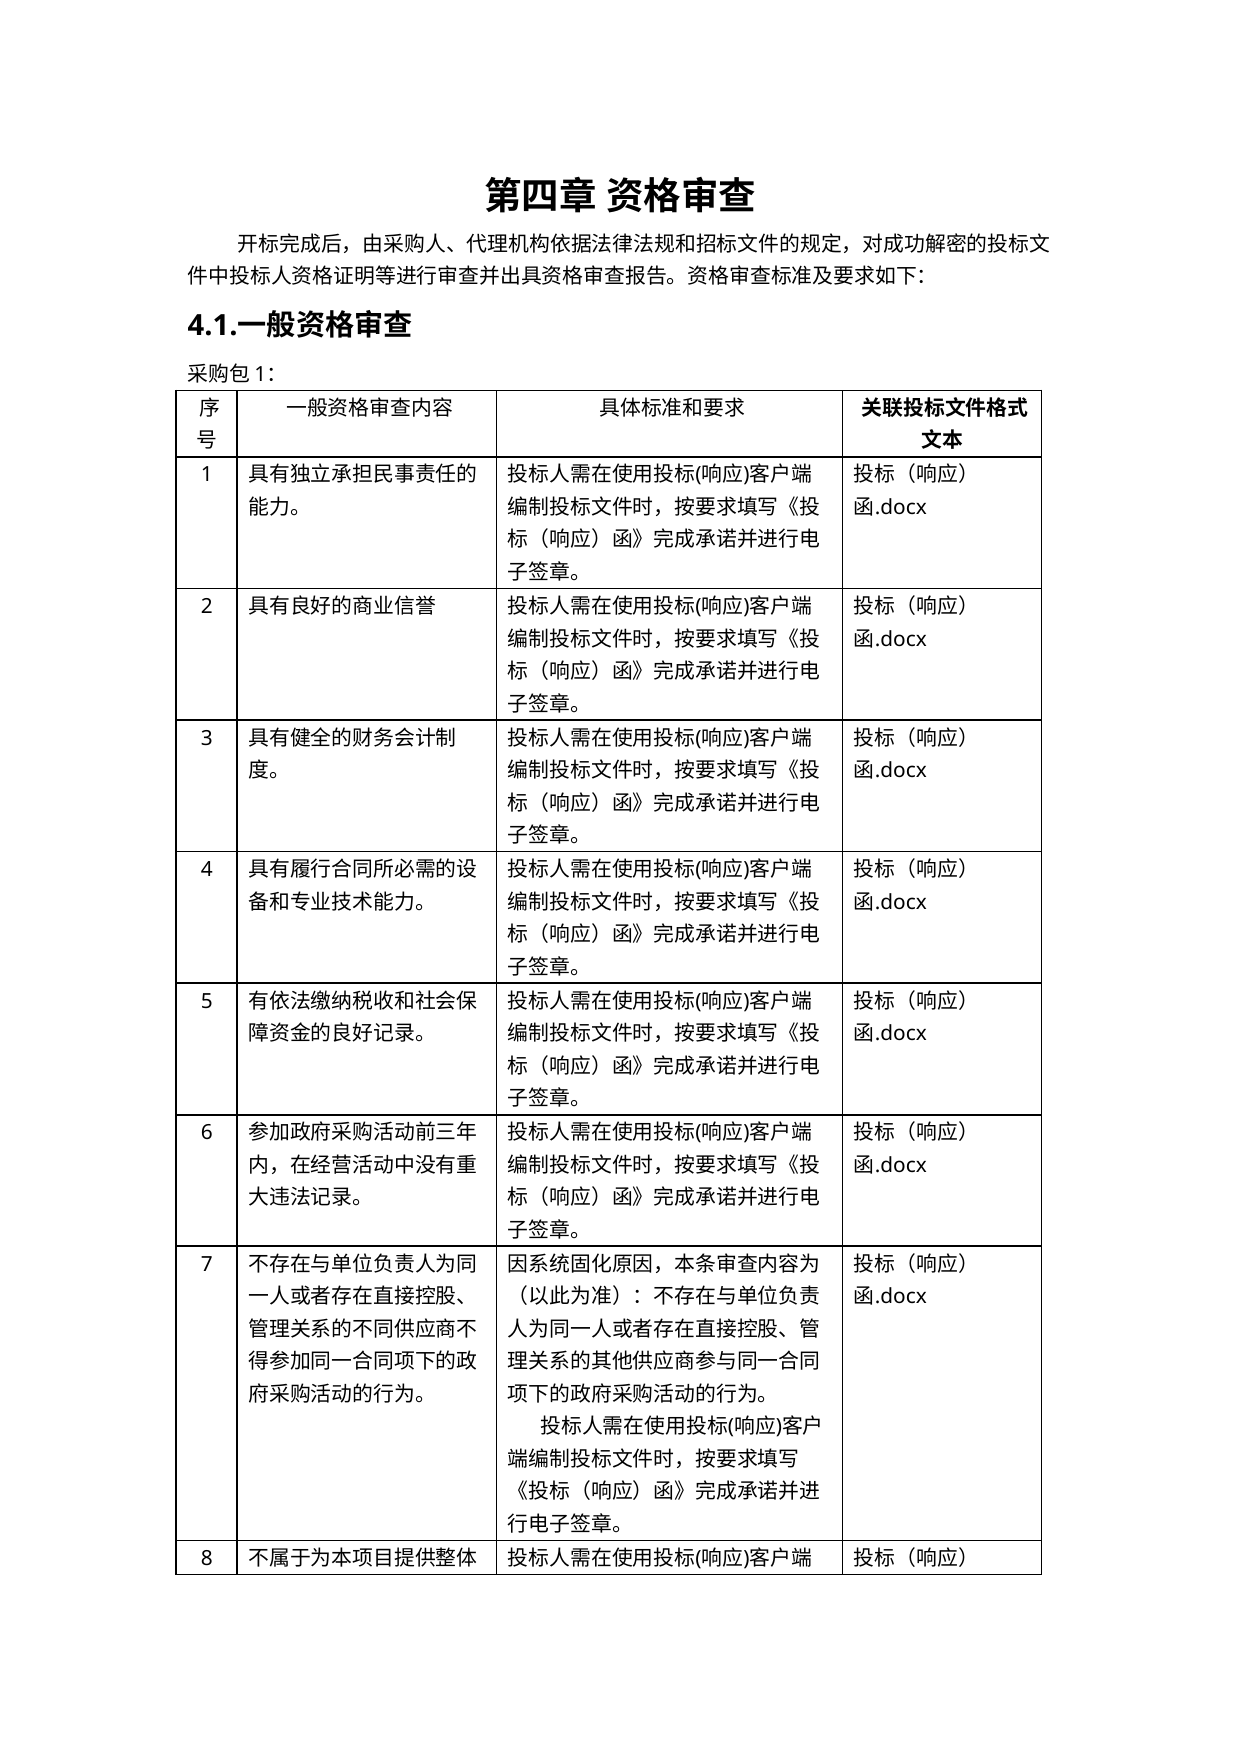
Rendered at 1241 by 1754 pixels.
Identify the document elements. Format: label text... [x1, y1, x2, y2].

table_cell 投标（响应）函.docx [843, 721, 1041, 851]
table_cell 投标人需在使用投标(响应)客户端编制投标文件时，按要求填写《投标（响应）函》完成承诺并进行电子签章。 [497, 589, 842, 719]
table_cell 投标（响应）函.docx [843, 984, 1041, 1114]
table_cell 具有良好的商业信誉 [238, 589, 496, 719]
table_cell 投标人需在使用投标(响应)客户端编制投标文件时，按要求填写《投标（响应）函》完成承诺并进行电子签章。 [497, 458, 842, 588]
table_cell 有依法缴纳税收和社会保障资金的良好记录。 [238, 984, 496, 1114]
table_cell 1 [177, 458, 236, 588]
table_cell 2 [177, 589, 236, 719]
table_header 一般资格审查内容 [238, 391, 496, 456]
table_cell 投标（响应）函.docx [843, 589, 1041, 719]
table_cell 因系统固化原因，本条审查内容为（以此为准）：不存在与单位负责人为同一人或者存在直接控股、管理关系的其他供应商参与同一合同项下的政府采购活动的行为。 投标人需在使用投标(响应)客户端编制投标文件时，按要求填写《投标（响应）函》完成承诺并进行电子签章。 [497, 1247, 842, 1539]
text 开标完成后，由采购人、代理机构依据法律法规和招标文件的规定，对成功解密的投标文件中投标人资格证明等进行审查并出具资格审查报告。资格审查标准及要求如下： [187, 227, 1053, 292]
table_cell 7 [177, 1247, 236, 1539]
table_cell 5 [177, 984, 236, 1114]
text 4.1.一般资格审查 [187, 292, 1053, 357]
table_cell 具有独立承担民事责任的能力。 [238, 458, 496, 588]
table_cell 6 [177, 1116, 236, 1245]
table_cell 具有履行合同所必需的设备和专业技术能力。 [238, 852, 496, 982]
table_cell 投标（响应）函.docx [843, 1247, 1041, 1539]
table_cell 4 [177, 852, 236, 982]
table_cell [497, 1541, 842, 1573]
table_cell 投标（响应）函.docx [843, 1116, 1041, 1245]
table_cell 参加政府采购活动前三年内，在经营活动中没有重大违法记录。 [238, 1116, 496, 1245]
table_cell 3 [177, 721, 236, 851]
table_cell 具有健全的财务会计制度。 [238, 721, 496, 851]
table_cell 投标人需在使用投标(响应)客户端编制投标文件时，按要求填写《投标（响应）函》完成承诺并进行电子签章。 [497, 852, 842, 982]
table_cell 投标人需在使用投标(响应)客户端编制投标文件时，按要求填写《投标（响应）函》完成承诺并进行电子签章。 [497, 1116, 842, 1245]
table_cell 投标（响应）函.docx [843, 1541, 1041, 1573]
table_cell 投标（响应）函.docx [843, 852, 1041, 982]
table_cell 不存在与单位负责人为同一人或者存在直接控股、管理关系的不同供应商不得参加同一合同项下的政府采购活动的行为。 [238, 1247, 496, 1539]
table_cell 8 [177, 1541, 236, 1573]
table_cell 投标人需在使用投标(响应)客户端编制投标文件时，按要求填写《投标（响应）函》完成承诺并进行电子签章。 [497, 721, 842, 851]
table_header 序号 [177, 391, 236, 456]
table_cell 投标（响应）函.docx [843, 458, 1041, 588]
text 采购包1： [187, 357, 1053, 389]
table_header 具体标准和要求 [497, 391, 842, 456]
text 第四章 资格审查 [187, 162, 1053, 227]
table_cell 投标人需在使用投标(响应)客户端编制投标文件时，按要求填写《投标（响应）函》完成承诺并进行电子签章。 [497, 984, 842, 1114]
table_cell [238, 1541, 496, 1573]
table_header 关联投标文件格式文本 [843, 391, 1041, 456]
